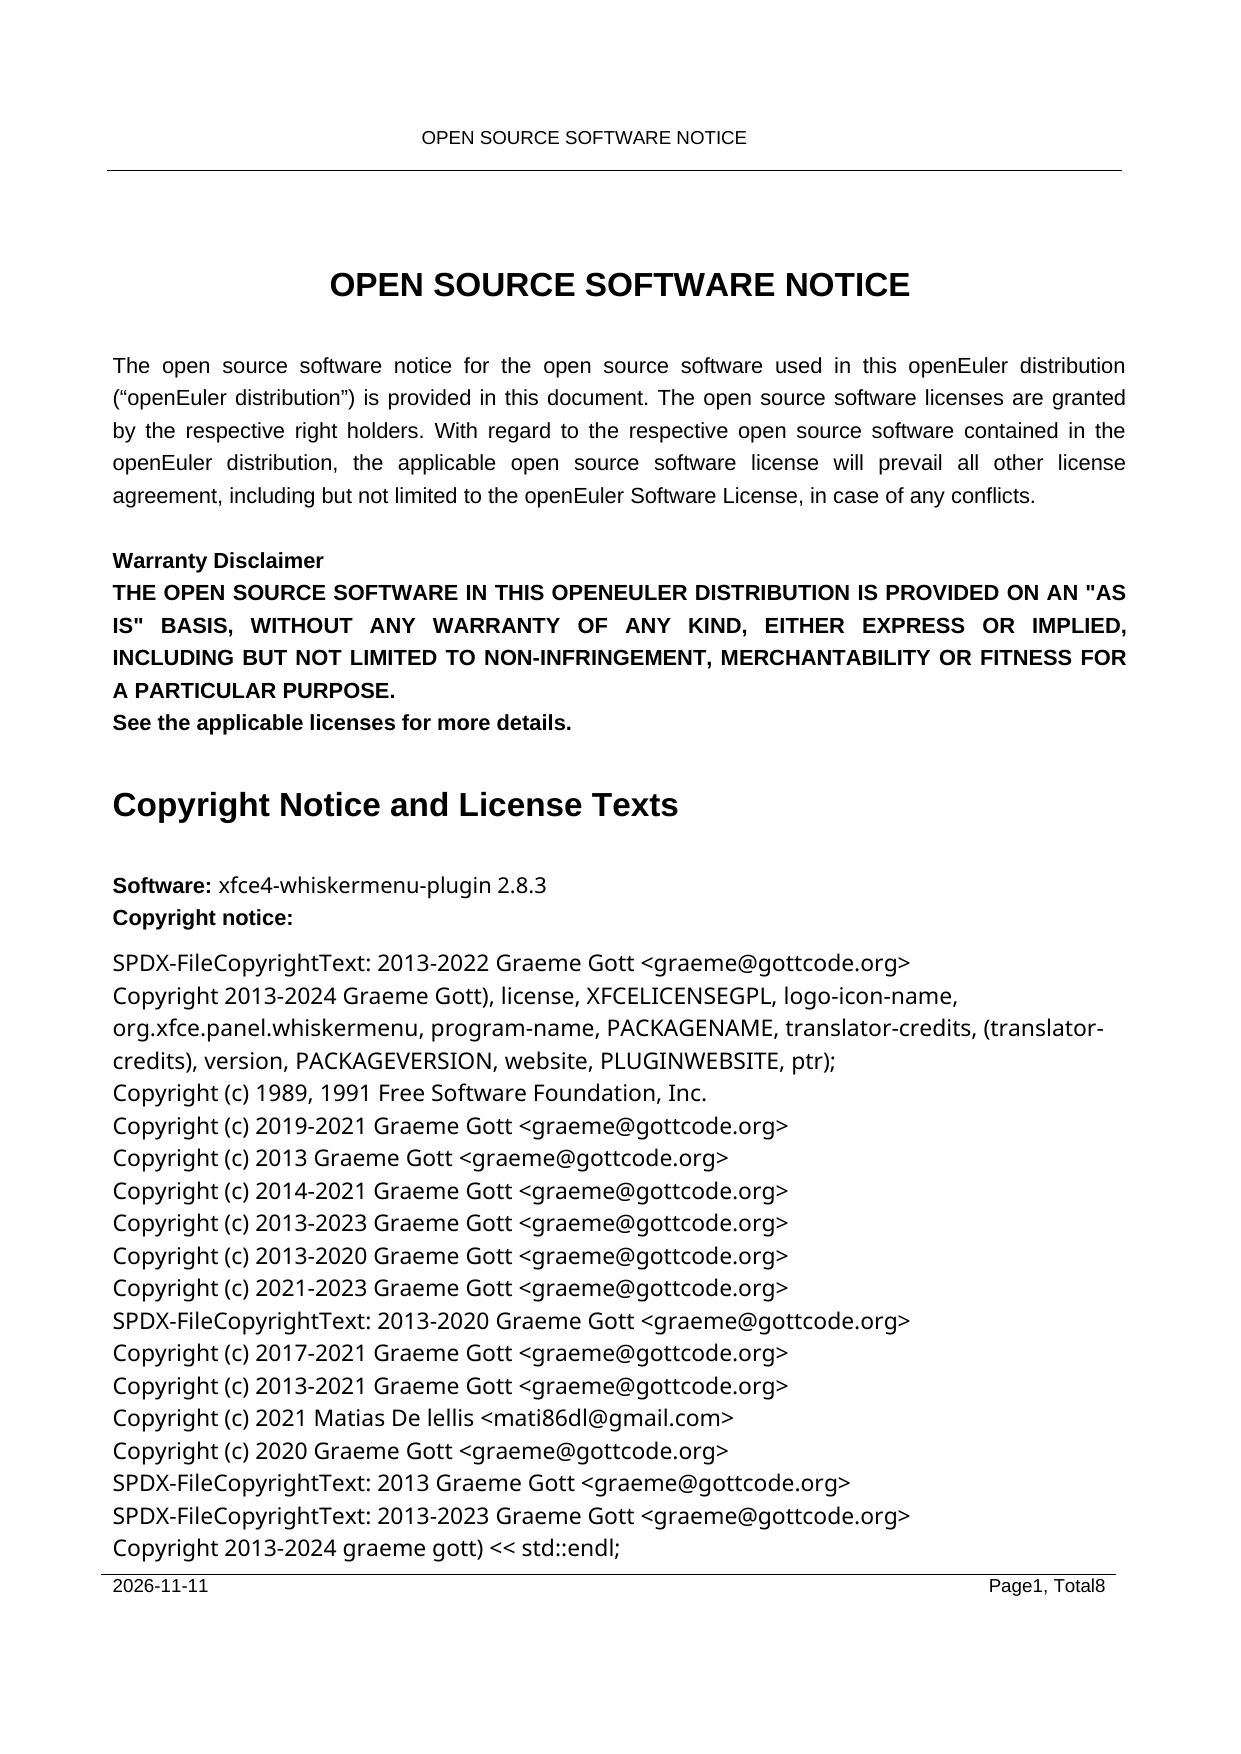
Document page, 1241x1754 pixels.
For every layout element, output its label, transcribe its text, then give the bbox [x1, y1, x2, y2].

text OPEN SOURCE SOFTWARE NOTICE [112, 251, 1128, 316]
text Copyright notice: [112, 901, 1128, 934]
text Warranty Disclaimer [112, 544, 1128, 576]
title Software: xfce4-whiskermenu-plugin 2.8.3 [112, 869, 1128, 901]
text The open source software notice for the open source software used in this openEuler distribution (“openEuler distribution”) is provided in this document. The open source software licenses are granted by the respective right holders. With regard to the respective open source software contained in the openEuler distribution, the applicable open source software license will prevail all other license agreement, including but not limited to the openEuler Software License, in case of any conflicts. [112, 349, 1128, 511]
text Copyright Notice and License Texts [112, 771, 1128, 836]
text THE OPEN SOURCE SOFTWARE IN THIS OPENEULER DISTRIBUTION IS PROVIDED ON AN "AS IS" BASIS, WITHOUT ANY WARRANTY OF ANY KIND, EITHER EXPRESS OR IMPLIED, INCLUDING BUT NOT LIMITED TO NON-INFRINGEMENT, MERCHANTABILITY OR FITNESS FOR A PARTICULAR PURPOSE. See the applicable licenses for more details. [112, 576, 1128, 739]
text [112, 947, 1128, 1564]
